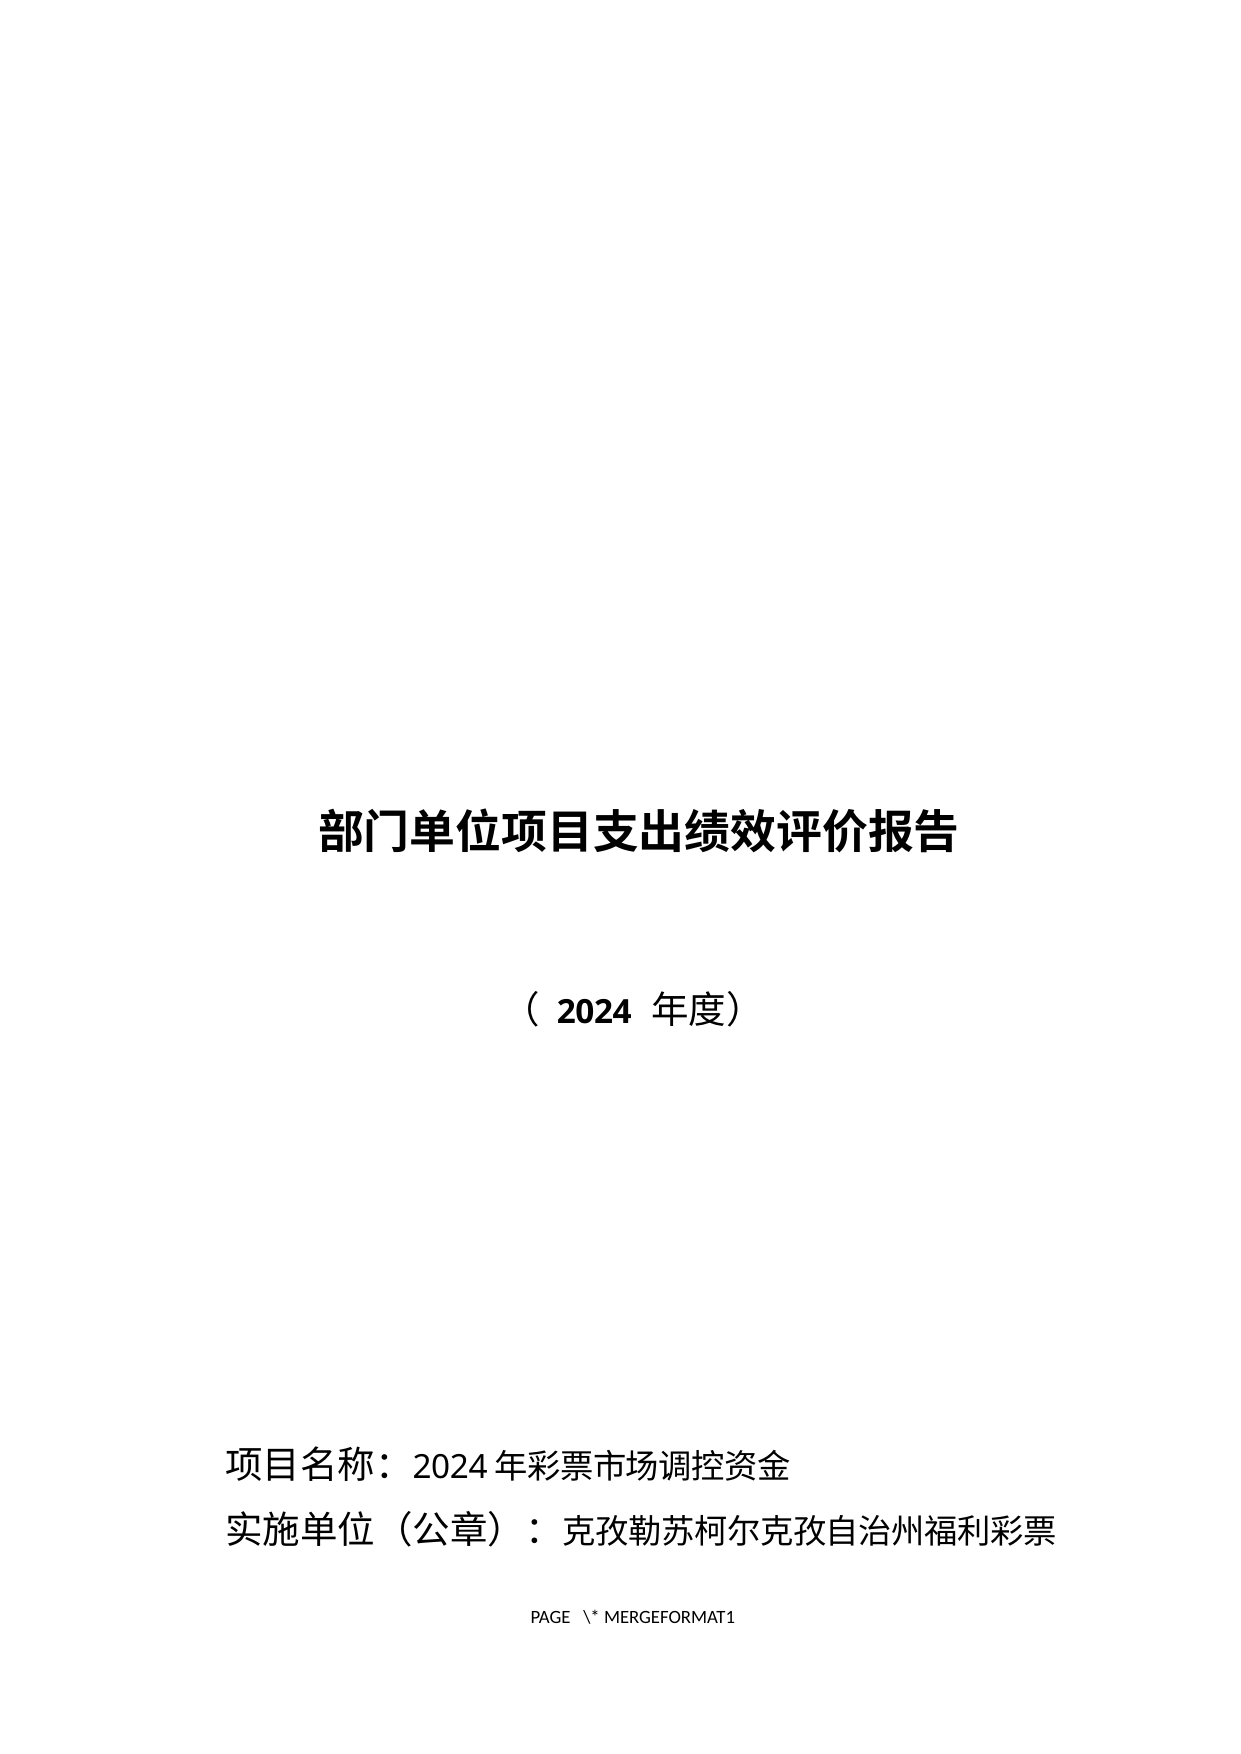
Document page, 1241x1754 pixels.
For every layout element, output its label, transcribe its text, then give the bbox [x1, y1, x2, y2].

text 部门单位项目支出绩效评价报告 [187, 779, 1078, 877]
text 项目名称：2024年彩票市场调控资金 [187, 1429, 1078, 1494]
text （ 2024 年度） [187, 974, 1078, 1039]
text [187, 1494, 1078, 1559]
